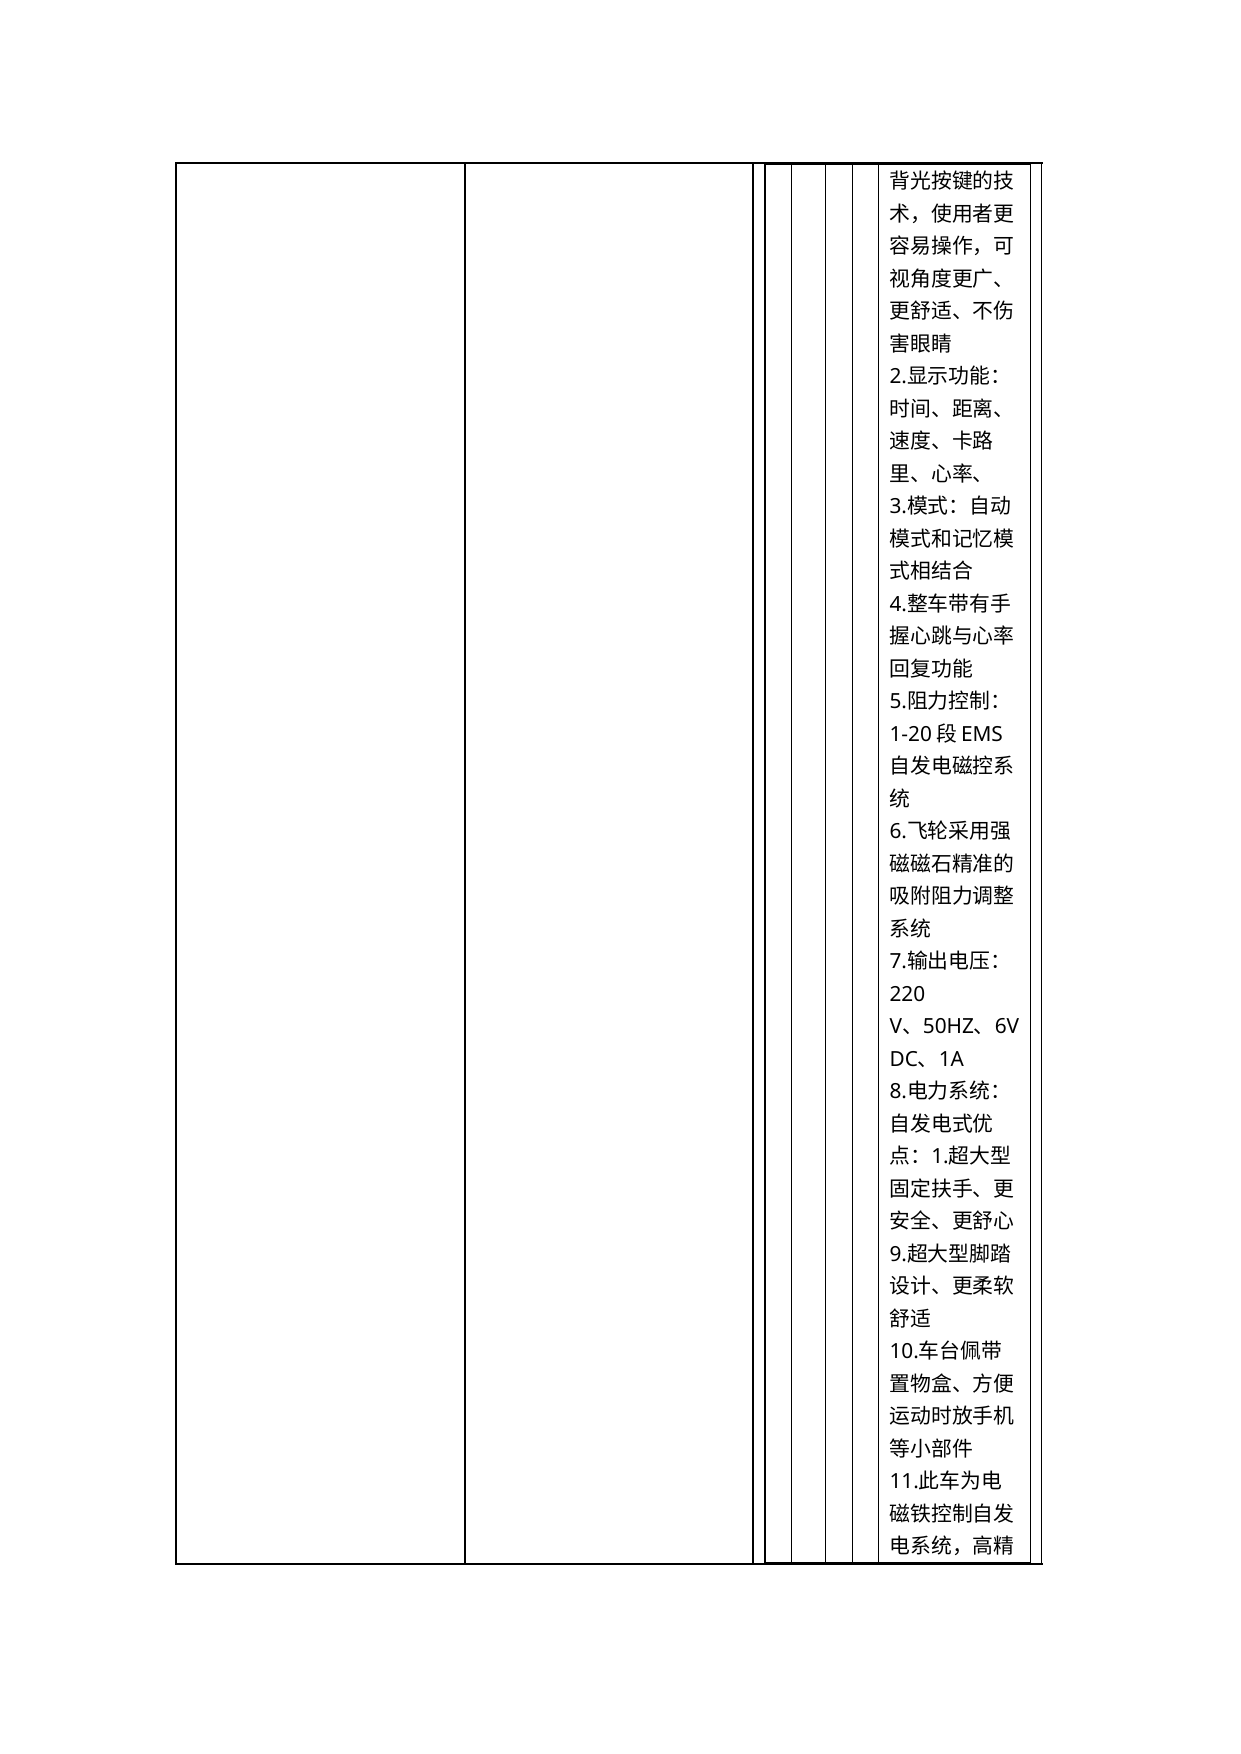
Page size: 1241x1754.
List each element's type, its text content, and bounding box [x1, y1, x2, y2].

table_cell 1 [177, 164, 464, 1563]
table_cell [466, 164, 752, 1563]
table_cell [754, 164, 764, 1563]
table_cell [1031, 164, 1041, 1563]
